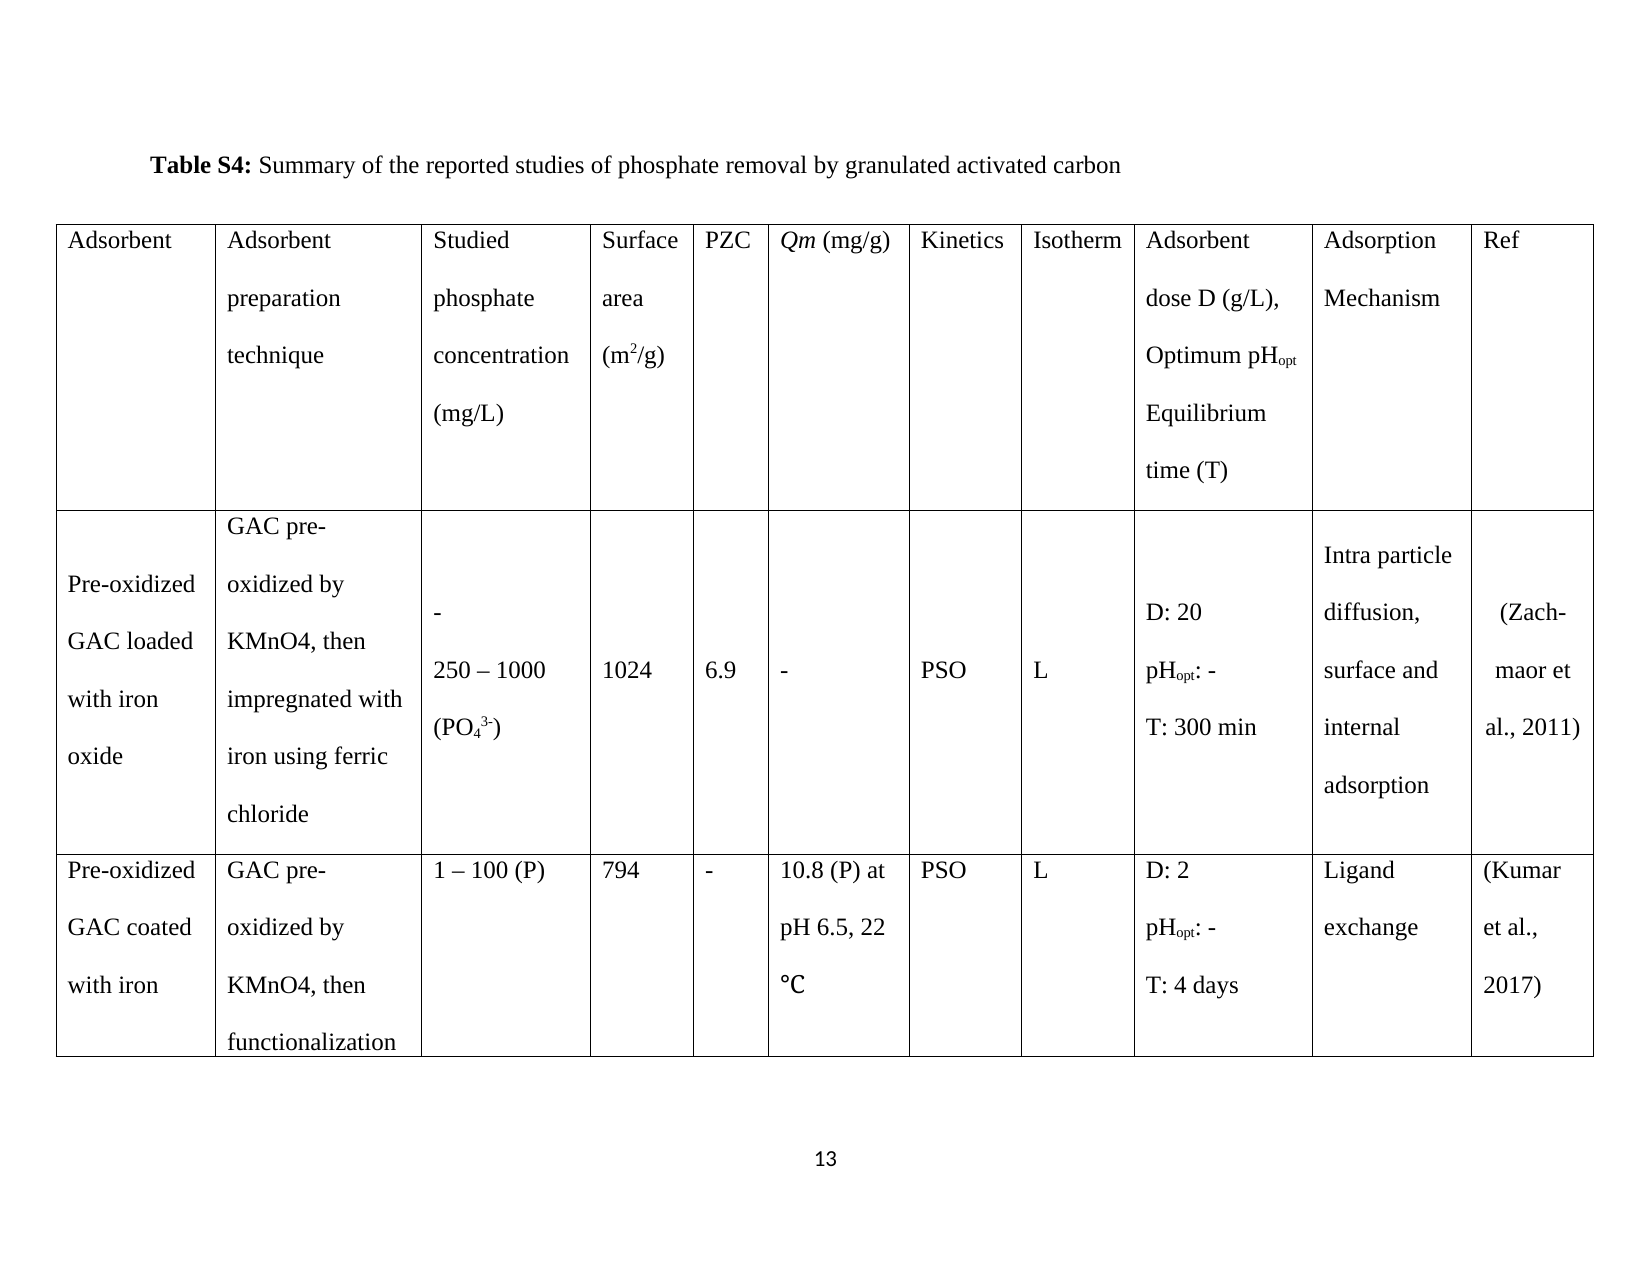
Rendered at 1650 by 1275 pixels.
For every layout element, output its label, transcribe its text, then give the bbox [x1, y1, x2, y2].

table_header Adsorbent preparation technique [216, 225, 421, 510]
table_cell PSO [910, 855, 1021, 1056]
text Table S4: Summary of the reported studies of phosphate removal by granulated activated carbon [150, 150, 1500, 179]
table_cell 6.9 [694, 511, 768, 854]
table_cell - [769, 511, 909, 854]
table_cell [216, 855, 421, 1056]
table_cell 1024 [591, 511, 693, 854]
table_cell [1472, 855, 1593, 1056]
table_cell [1135, 855, 1312, 1056]
table_header Adsorbent dose D (g/L), Optimum pHopt Equilibrium time (T) [1135, 225, 1312, 510]
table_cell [769, 855, 909, 1056]
table_cell 1 – 100 (P) [422, 855, 590, 1056]
table_cell GAC pre-oxidized by KMnO4, then impregnated with iron using ferric chloride [216, 511, 421, 854]
table_cell Ligand exchange [1313, 855, 1471, 1056]
table_cell (Zach-maor et al., 2011) [1472, 511, 1593, 854]
table_header Kinetics [910, 225, 1021, 510]
table_header Ref [1472, 225, 1593, 510]
table_header Surface area (m2/g) [591, 225, 693, 510]
table_cell L [1022, 855, 1134, 1056]
table_header Adsorption Mechanism [1313, 225, 1471, 510]
table_cell L [1022, 511, 1134, 854]
table_cell 794 [591, 855, 693, 1056]
table_cell - 250 – 1000 (PO43-) [422, 511, 590, 854]
table_cell PSO [910, 511, 1021, 854]
table_cell Intra particle diffusion, surface and internal adsorption [1313, 511, 1471, 854]
table_cell D: 20 pHopt: - T: 300 min [1135, 511, 1312, 854]
table_cell - [694, 855, 768, 1056]
table_header PZC [694, 225, 768, 510]
table_header Qm (mg/g) [769, 225, 909, 510]
table_header Adsorbent [57, 225, 215, 510]
table_cell Pre-oxidized GAC loaded with iron oxide [57, 511, 215, 854]
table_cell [57, 855, 215, 1056]
table_header Studied phosphate concentration (mg/L) [422, 225, 590, 510]
table_header Isotherm [1022, 225, 1134, 510]
